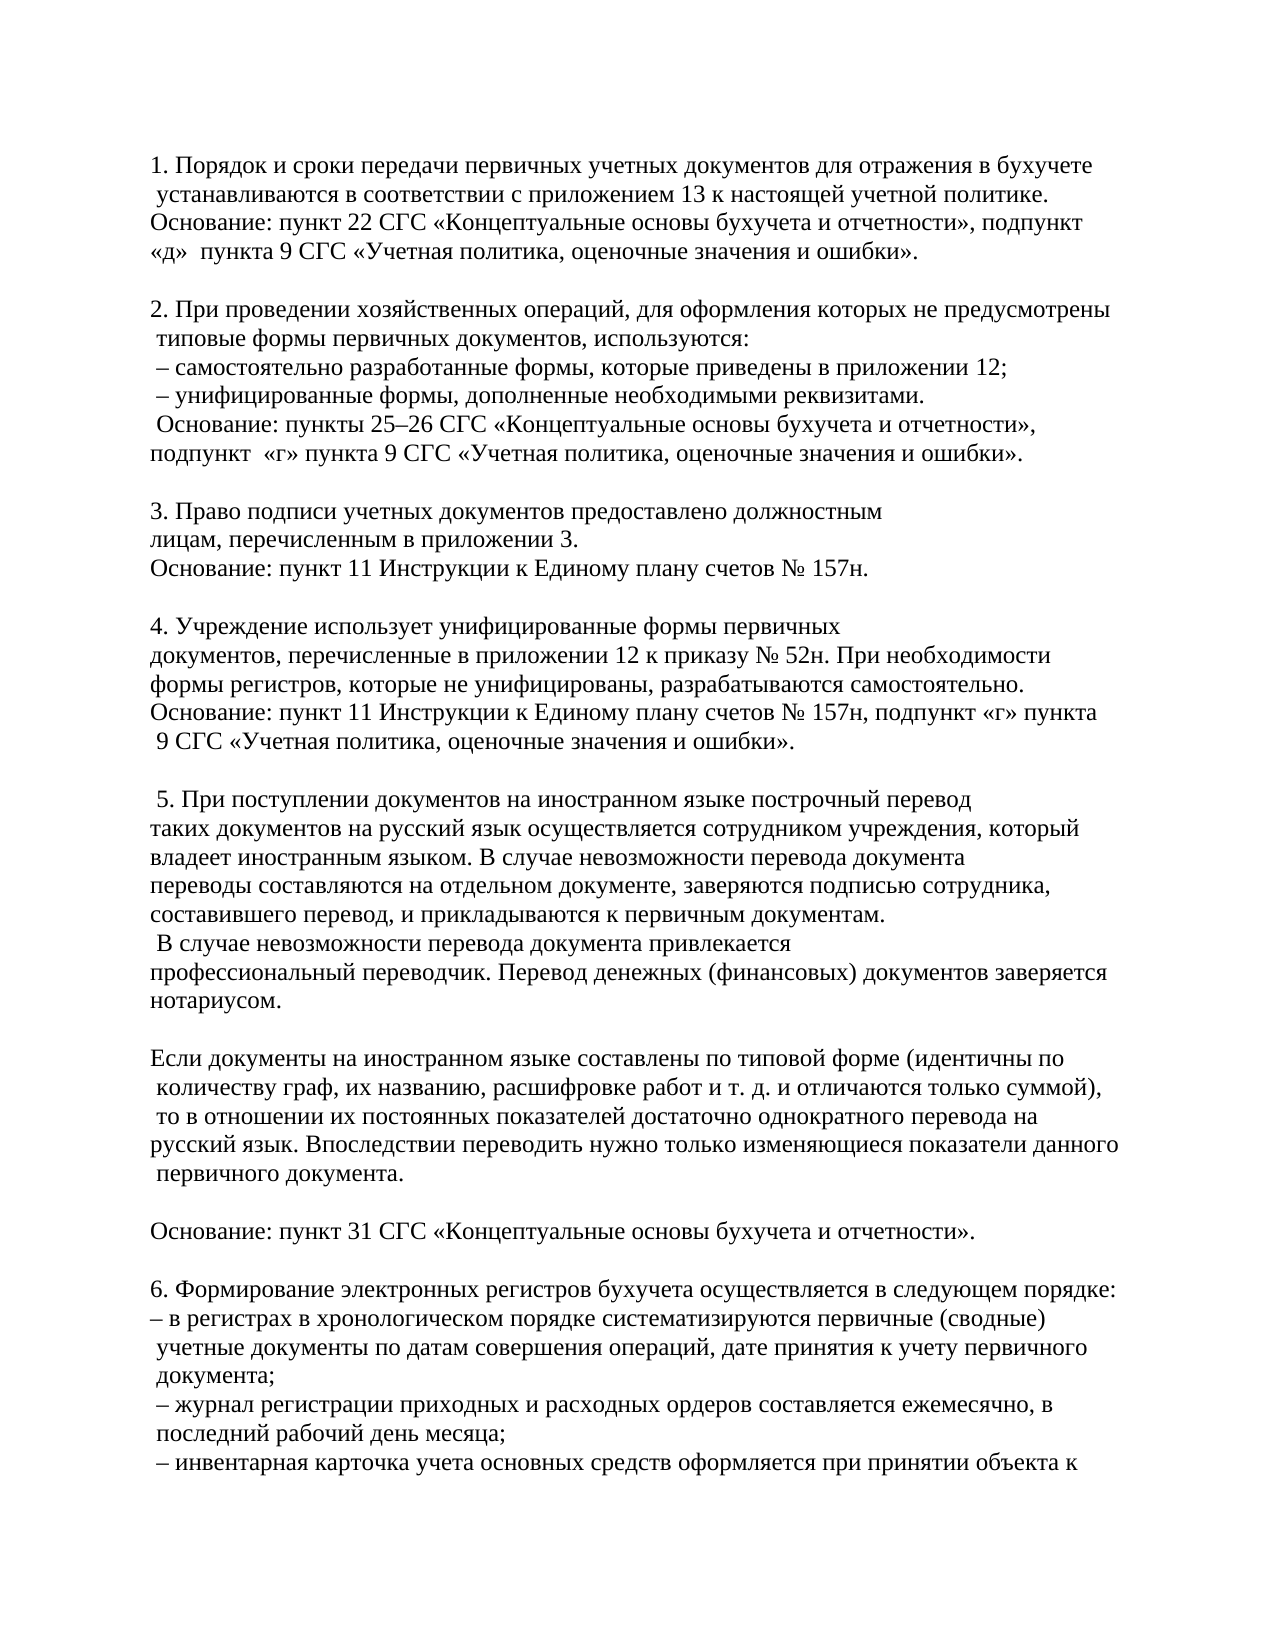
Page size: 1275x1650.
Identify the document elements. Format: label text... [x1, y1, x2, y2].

text Если документы на иностранном языке составлены по типовой форме (идентичны по количеству граф, их названию, расшифровке работ и т. д. и отличаются только суммой), то в отношении их постоянных показателей достаточно однократного перевода на русский язык. Впоследствии переводить нужно только изменяющиеся показатели данного первичного документа. [150, 1043, 1125, 1187]
text 3. Право подписи учетных документов предоставлено должностным лицам, перечисленным в приложении 3. Основание: пункт 11 Инструкции к Единому плану счетов № 157н. [150, 496, 1125, 582]
text 5. При поступлении документов на иностранном языке построчный перевод таких документов на русский язык осуществляется сотрудником учреждения, который владеет иностранным языком. В случае невозможности перевода документа переводы составляются на отдельном документе, заверяются подписью сотрудника, составившего перевод, и прикладываются к первичным документам. В случае невозможности перевода документа привлекается профессиональный переводчик. Перевод денежных (финансовых) документов заверяется нотариусом. [150, 784, 1125, 1014]
text Основание: пункт 31 СГС «Концептуальные основы бухучета и отчетности». [150, 1216, 1125, 1245]
text 4. Учреждение использует унифицированные формы первичных документов, перечисленные в приложении 12 к приказу № 52н. При необходимости формы регистров, которые не унифицированы, разрабатываются самостоятельно. Основание: пункт 11 Инструкции к Единому плану счетов № 157н, подпункт «г» пункта 9 СГС «Учетная политика, оценочные значения и ошибки». [150, 611, 1125, 755]
text 2. При проведении хозяйственных операций, для оформления которых не предусмотрены типовые формы первичных документов, используются: – самостоятельно разработанные формы, которые приведены в приложении 12; – унифицированные формы, дополненные необходимыми реквизитами. Основание: пункты 25–26 СГС «Концептуальные основы бухучета и отчетности», подпункт «г» пункта 9 СГС «Учетная политика, оценочные значения и ошибки». [150, 294, 1125, 467]
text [150, 1274, 1125, 1475]
text 1. Порядок и сроки передачи первичных учетных документов для отражения в бухучете устанавливаются в соответствии с приложением 13 к настоящей учетной политике. Основание: пункт 22 СГС «Концептуальные основы бухучета и отчетности», подпункт «д» пункта 9 СГС «Учетная политика, оценочные значения и ошибки». [150, 150, 1125, 265]
